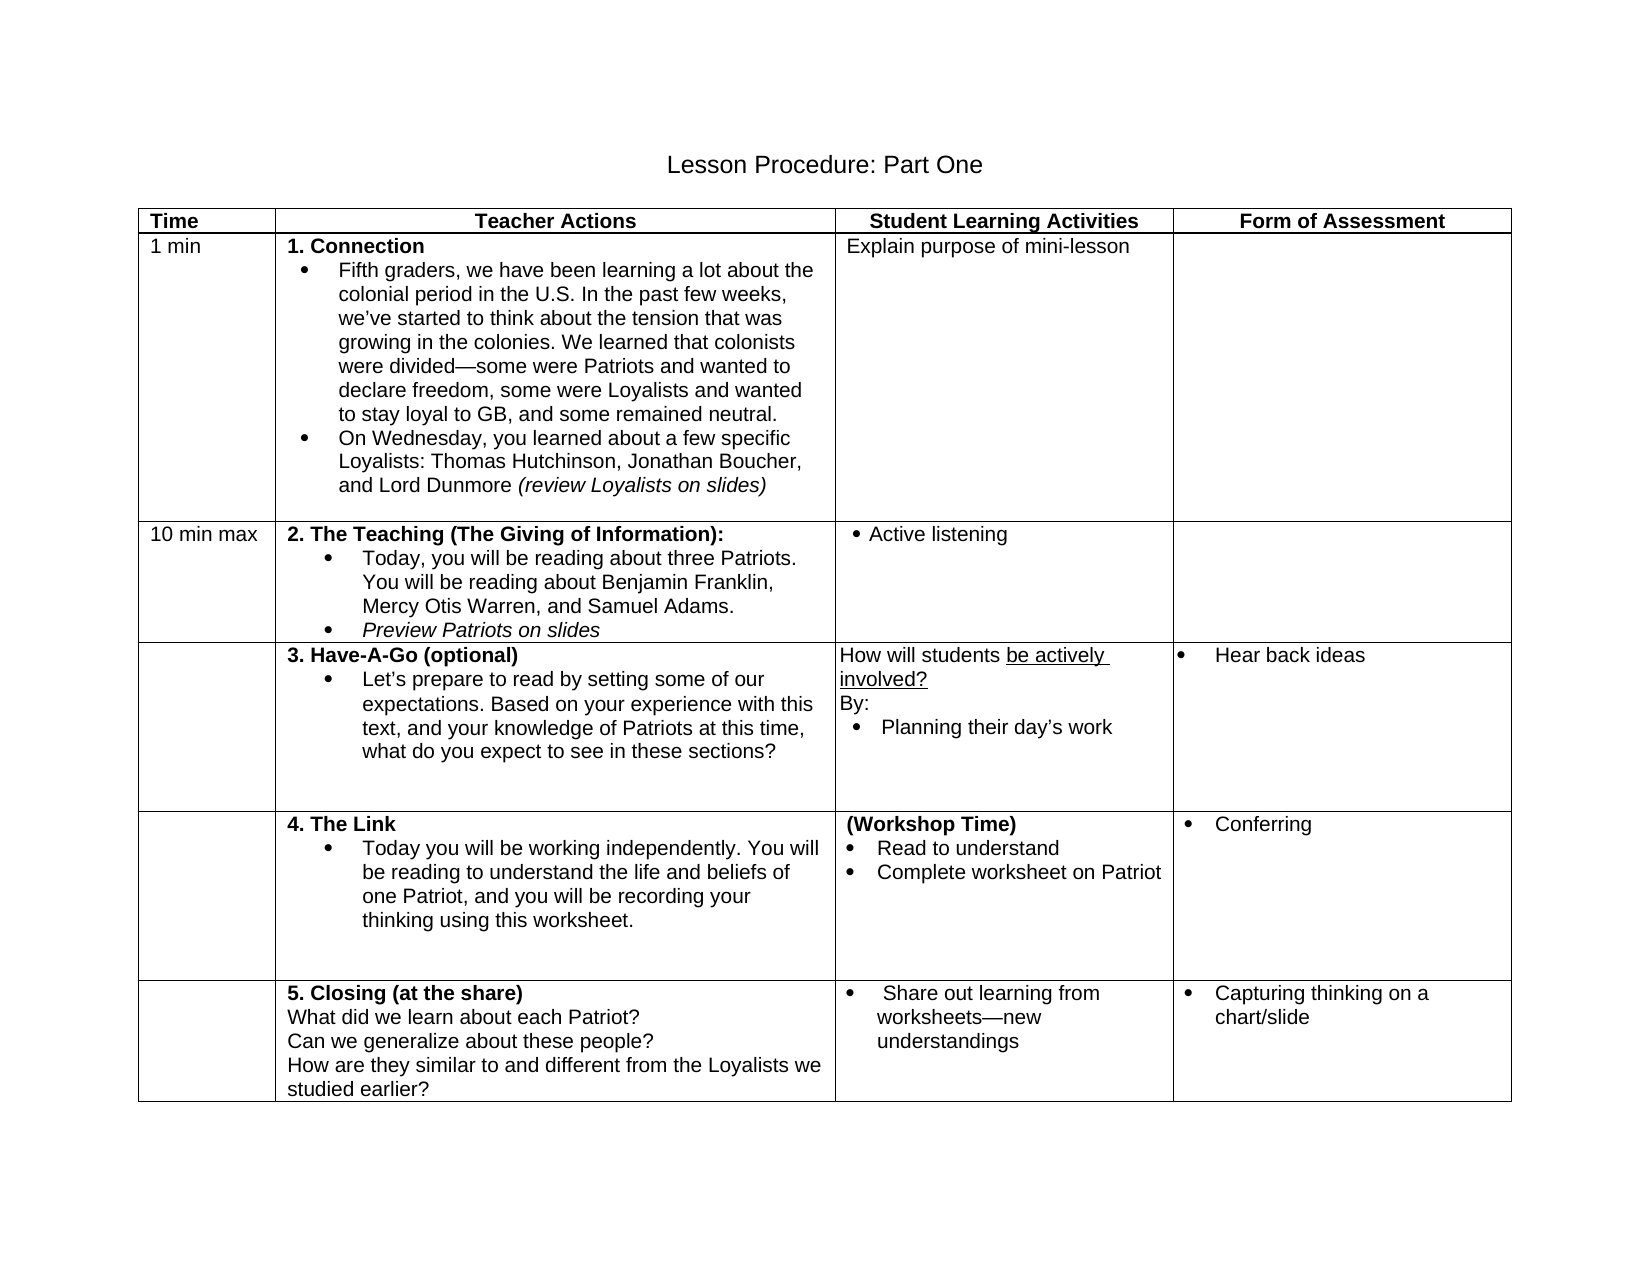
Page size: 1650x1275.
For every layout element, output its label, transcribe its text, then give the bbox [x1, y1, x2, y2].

table_cell 1. Connection Fifth graders, we have been learning a lot about the colonial period in the U.S. In the past few weeks, we’ve started to think about the tension that was growing in the colonies. We learned that colonists were divided—some were Patriots and wanted to declare freedom, some were Loyalists and wanted to stay loyal to GB, and some remained neutral. On Wednesday, you learned about a few specific Loyalists: Thomas Hutchinson, Jonathan Boucher, and Lord Dunmore (review Loyalists on slides) [276, 234, 835, 521]
table_cell Capturing thinking on a chart/slide [1174, 981, 1511, 1101]
table_cell [1174, 522, 1511, 642]
table_cell 3. Have-A-Go (optional) Let’s prepare to read by setting some of our expectations. Based on your experience with this text, and your knowledge of Patriots at this time, what do you expect to see in these sections? [276, 643, 835, 811]
table_cell How will students be actively involved? By: Planning their day’s work [836, 643, 1173, 811]
table_header Teacher Actions [276, 209, 835, 232]
table_header Time [139, 209, 275, 232]
table_cell Active listening [836, 522, 1173, 642]
table_cell [1174, 234, 1511, 521]
table_cell [139, 981, 275, 1101]
table_cell 1 min [139, 234, 275, 521]
table_cell Hear back ideas [1174, 643, 1511, 811]
table_cell (Workshop Time) Read to understand Complete worksheet on Patriot [836, 812, 1173, 980]
table_cell [139, 643, 275, 811]
table_header Form of Assessment [1174, 209, 1511, 232]
table_cell 10 min max [139, 522, 275, 642]
table_cell 4. The Link Today you will be working independently. You will be reading to understand the life and beliefs of one Patriot, and you will be recording your thinking using this worksheet. [276, 812, 835, 980]
table_header Student Learning Activities [836, 209, 1173, 232]
table_cell Conferring [1174, 812, 1511, 980]
table_cell Explain purpose of mini-lesson [836, 234, 1173, 521]
table_cell 5. Closing (at the share) What did we learn about each Patriot? Can we generalize about these people? How are they similar to and different from the Loyalists we studied earlier? [276, 981, 835, 1101]
table_cell 2. The Teaching (The Giving of Information): Today, you will be reading about three Patriots. You will be reading about Benjamin Franklin, Mercy Otis Warren, and Samuel Adams. Preview Patriots on slides [276, 522, 835, 642]
table_cell Share out learning from worksheets—new understandings [836, 981, 1173, 1101]
text Lesson Procedure: Part One [150, 150, 1500, 179]
table_cell [139, 812, 275, 980]
